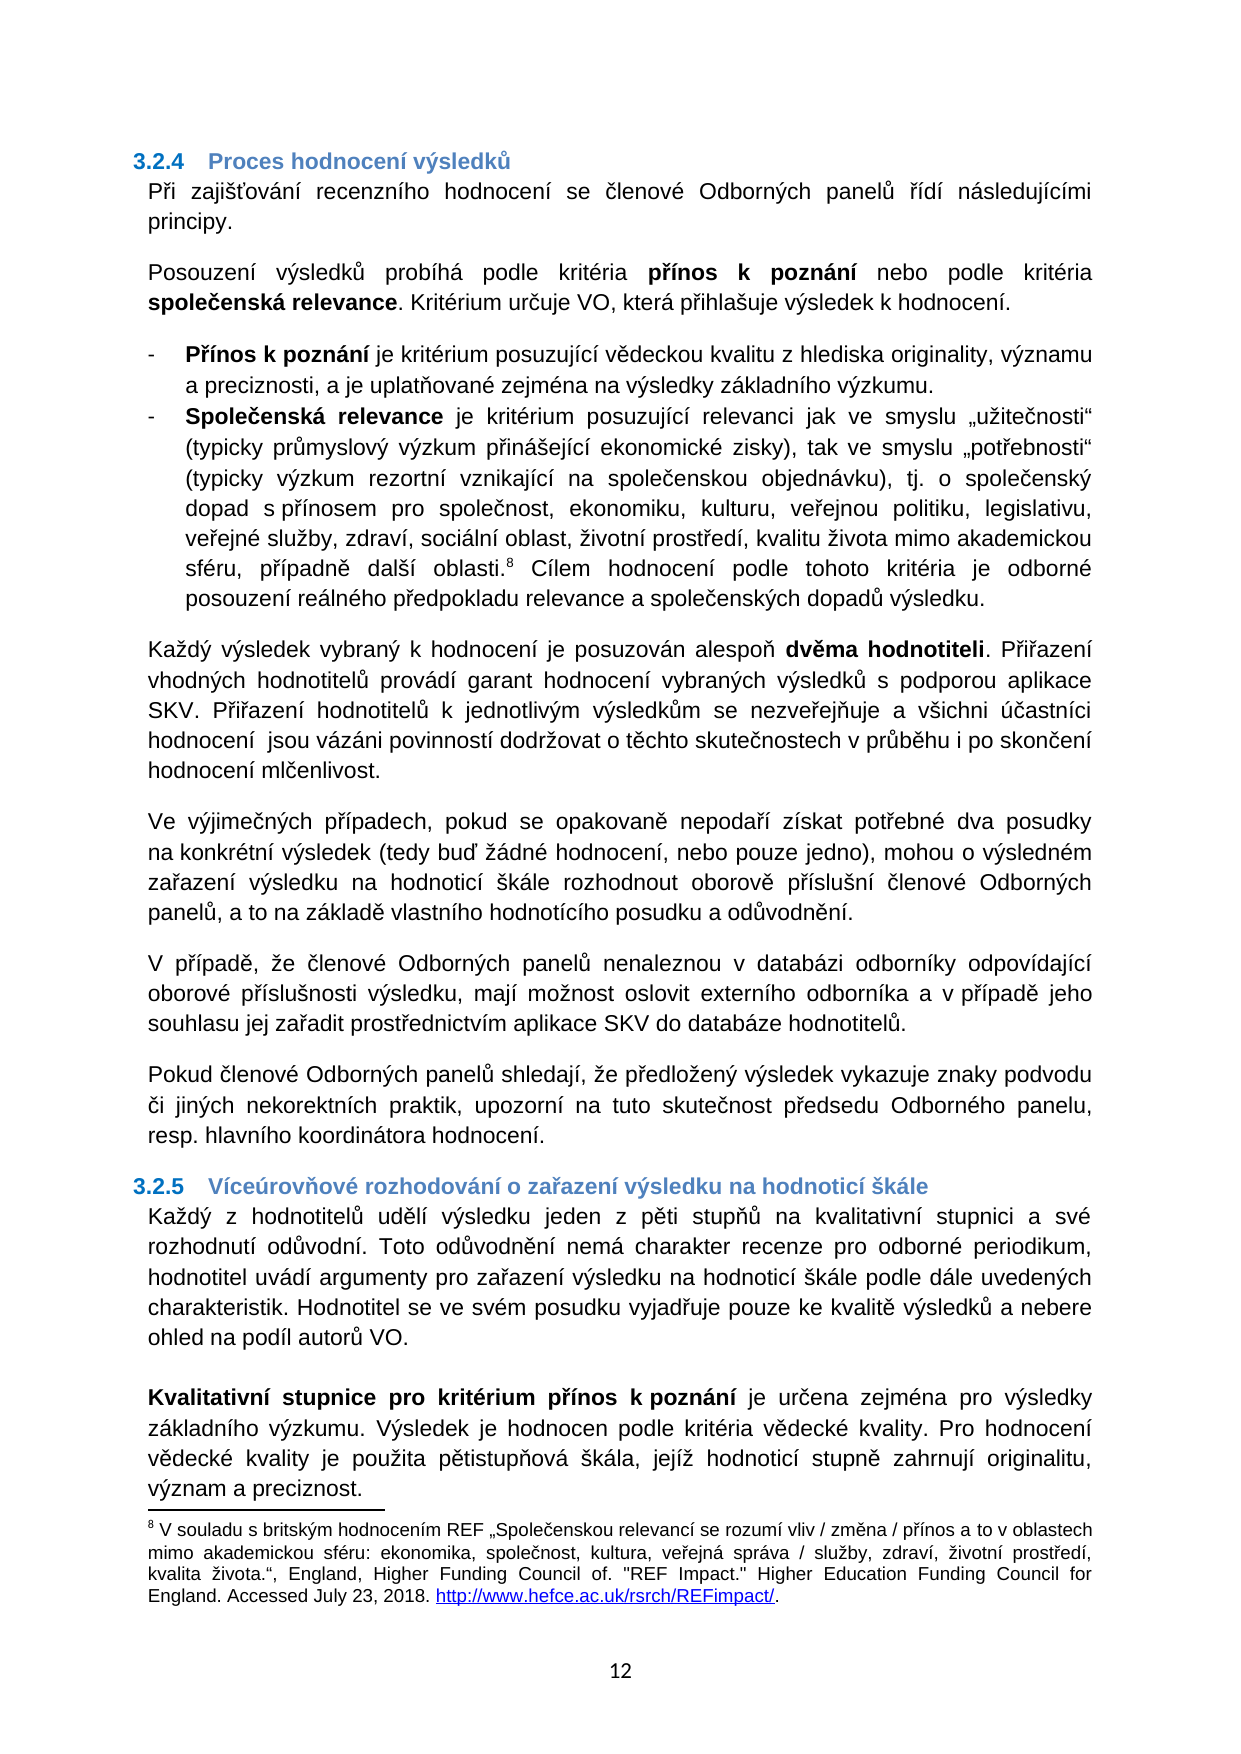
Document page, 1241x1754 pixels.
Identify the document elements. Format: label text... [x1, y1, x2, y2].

text Každý z hodnotitelů udělí výsledku jeden z pěti stupňů na kvalitativní stupnici a své rozhodnutí odůvodní. Toto odůvodnění nemá charakter recenze pro odborné periodikum, hodnotitel uvádí argumenty pro zařazení výsledku na hodnoticí škále podle dále uvedených charakteristik. Hodnotitel se ve svém posudku vyjadřuje pouze ke kvalitě výsledků a nebere ohled na podíl autorů VO. [148, 1203, 1092, 1350]
text Pokud členové Odborných panelů shledají, že předložený výsledek vykazuje znaky podvodu či jiných nekorektních praktik, upozorní na tuto skutečnost předsedu Odborného panelu, resp. hlavního koordinátora hodnocení. [148, 1061, 1092, 1148]
text Posouzení výsledků probíhá podle kritéria přínos k poznání nebo podle kritéria společenská relevance. Kritérium určuje VO, která přihlašuje výsledek k hodnocení. [148, 259, 1092, 316]
list Společenská relevance je kritérium posuzující relevanci jak ve smyslu „užitečnosti“ (typicky průmyslový výzkum přinášející ekonomické zisky), tak ve smyslu „potřebnosti“ (typicky výzkum rezortní vznikající na společenskou objednávku), tj. o společenský dopad s přínosem pro společnost, ekonomiku, kulturu, veřejnou politiku, legislativu, veřejné služby, zdraví, sociální oblast, životní prostředí, kvalitu života mimo akademickou sféru, případně další oblasti. Cílem hodnocení podle tohoto kritéria je odborné posouzení reálného předpokladu relevance a společenských dopadů výsledku. [148, 402, 1092, 612]
list Přínos k poznání je kritérium posuzující vědeckou kvalitu z hlediska originality, významu a preciznosti, a je uplatňované zejména na výsledky základního výzkumu. [148, 340, 1092, 399]
subtitle Víceúrovňové rozhodování o zařazení výsledku na hodnoticí škále [133, 1173, 1092, 1199]
text V případě, že členové Odborných panelů nenaleznou v databázi odborníky odpovídající oborové příslušnosti výsledku, mají možnost oslovit externího odborníka a v případě jeho souhlasu jej zařadit prostřednictvím aplikace SKV do databáze hodnotitelů. [148, 950, 1092, 1037]
subtitle Proces hodnocení výsledků [133, 148, 1092, 174]
text Při zajišťování recenzního hodnocení se členové Odborných panelů řídí následujícími principy. [148, 178, 1092, 234]
text Kvalitativní stupnice pro kritérium přínos k poznání je určena zejména pro výsledky základního výzkumu. Výsledek je hodnocen podle kritéria vědecké kvality. Pro hodnocení vědecké kvality je použita pětistupňová škála, jejíž hodnoticí stupně zahrnují originalitu, význam a preciznost. [148, 1384, 1092, 1501]
text Ve výjimečných případech, pokud se opakovaně nepodaří získat potřebné dva posudky na konkrétní výsledek (tedy buď žádné hodnocení, nebo pouze jedno), mohou o výsledném zařazení výsledku na hodnoticí škále rozhodnout oborově příslušní členové Odborných panelů, a to na základě vlastního hodnotícího posudku a odůvodnění. [148, 808, 1092, 925]
text Každý výsledek vybraný k hodnocení je posuzován alespoň dvěma hodnotiteli. Přiřazení vhodných hodnotitelů provádí garant hodnocení vybraných výsledků s podporou aplikace SKV. Přiřazení hodnotitelů k jednotlivým výsledkům se nezveřejňuje a všichni účastníci hodnocení jsou vázáni povinností dodržovat o těchto skutečnostech v průběhu i po skončení hodnocení mlčenlivost. [148, 636, 1092, 784]
